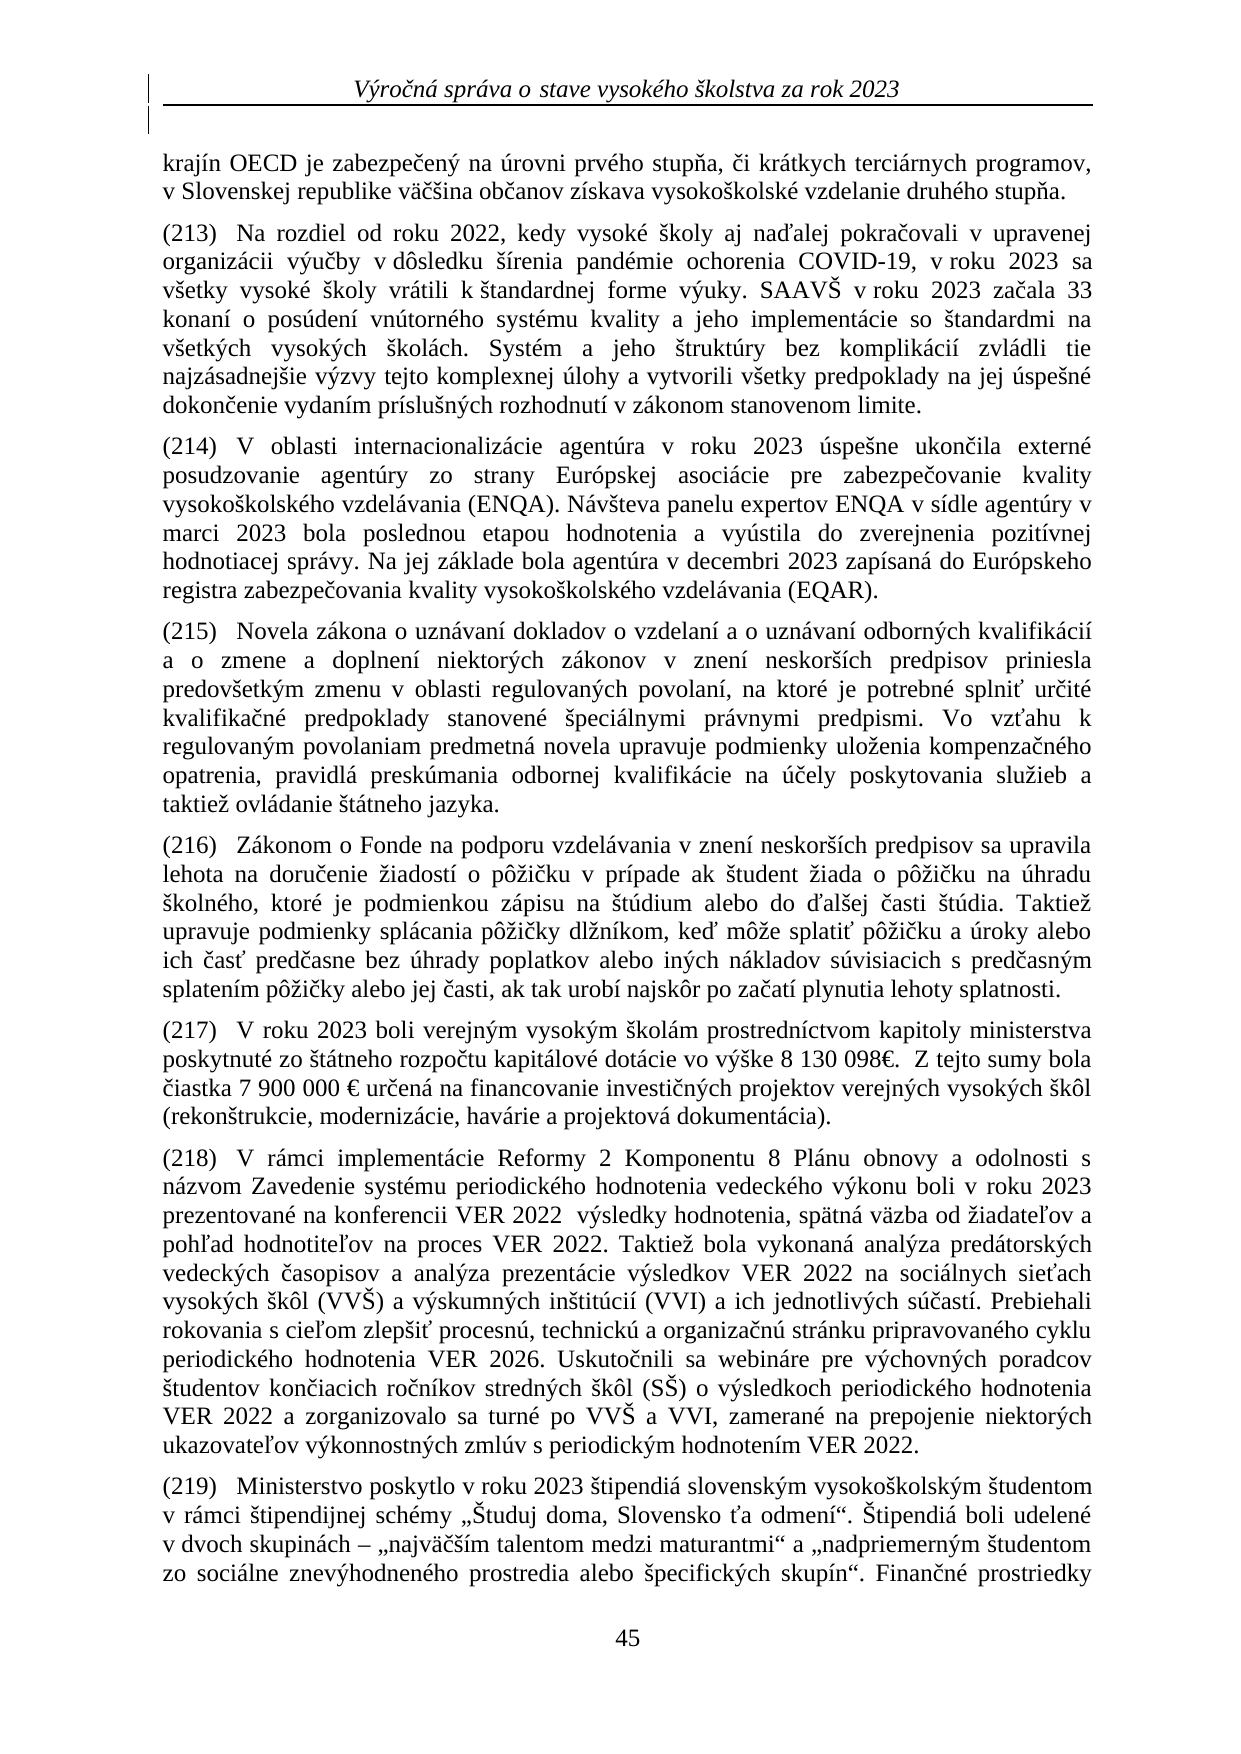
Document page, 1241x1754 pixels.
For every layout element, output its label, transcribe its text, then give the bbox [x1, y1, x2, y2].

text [162, 1471, 1093, 1586]
text Zákonom o Fonde na podporu vzdelávania v znení neskorších predpisov sa upravila lehota na doručenie žiadostí o pôžičku v prípade ak študent žiada o pôžičku na úhradu školného, ktoré je podmienkou zápisu na štúdium alebo do ďalšej časti štúdia. Taktiež upravuje podmienky splácania pôžičky dlžníkom, keď môže splatiť pôžičku a úroky alebo ich časť predčasne bez úhrady poplatkov alebo iných nákladov súvisiacich s predčasným splatením pôžičky alebo jej časti, ak tak urobí najskôr po začatí plynutia lehoty splatnosti. [162, 830, 1093, 1003]
text V roku 2023 boli verejným vysokým školám prostredníctvom kapitoly ministerstva poskytnuté zo štátneho rozpočtu kapitálové dotácie vo výške 8 130 098€. Z tejto sumy bola čiastka 7 900 000 € určená na financovanie investičných projektov verejných vysokých škôl (rekonštrukcie, modernizácie, havárie a projektová dokumentácia). [162, 1015, 1093, 1130]
text V rámci implementácie Reformy 2 Komponentu 8 Plánu obnovy a odolnosti s názvom Zavedenie systému periodického hodnotenia vedeckého výkonu boli v roku 2023 prezentované na konferencii VER 2022 výsledky hodnotenia, spätná väzba od žiadateľov a pohľad hodnotiteľov na proces VER 2022. Taktiež bola vykonaná analýza predátorských vedeckých časopisov a analýza prezentácie výsledkov VER 2022 na sociálnych sieťach vysokých škôl (VVŠ) a výskumných inštitúcií (VVI) a ich jednotlivých súčastí. Prebiehali rokovania s cieľom zlepšiť procesnú, technickú a organizačnú stránku pripravovaného cyklu periodického hodnotenia VER 2026. Uskutočnili sa webináre pre výchovných poradcov študentov končiacich ročníkov stredných škôl (SŠ) o výsledkoch periodického hodnotenia VER 2022 a zorganizovalo sa turné po VVŠ a VVI, zamerané na prepojenie niektorých ukazovateľov výkonnostných zmlúv s periodickým hodnotením VER 2022. [162, 1143, 1093, 1459]
text Novela zákona o uznávaní dokladov o vzdelaní a o uznávaní odborných kvalifikácií a o zmene a doplnení niektorých zákonov v znení neskorších predpisov priniesla predovšetkým zmenu v oblasti regulovaných povolaní, na ktoré je potrebné splniť určité kvalifikačné predpoklady stanovené špeciálnymi právnymi predpismi. Vo vzťahu k regulovaným povolaniam predmetná novela upravuje podmienky uloženia kompenzačného opatrenia, pravidlá preskúmania odbornej kvalifikácie na účely poskytovania služieb a taktiež ovládanie štátneho jazyka. [162, 616, 1093, 818]
text V oblasti internacionalizácie agentúra v roku 2023 úspešne ukončila externé posudzovanie agentúry zo strany Európskej asociácie pre zabezpečovanie kvality vysokoškolského vzdelávania (ENQA). Návšteva panelu expertov ENQA v sídle agentúry v marci 2023 bola poslednou etapou hodnotenia a vyústila do zverejnenia pozitívnej hodnotiacej správy. Na jej základe bola agentúra v decembri 2023 zapísaná do Európskeho registra zabezpečovania kvality vysokoškolského vzdelávania (EQAR). [162, 431, 1093, 604]
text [162, 148, 1093, 205]
text Na rozdiel od roku 2022, kedy vysoké školy aj naďalej pokračovali v upravenej organizácii výučby v dôsledku šírenia pandémie ochorenia COVID-19, v roku 2023 sa všetky vysoké školy vrátili k štandardnej forme výuky. SAAVŠ v roku 2023 začala 33 konaní o posúdení vnútorného systému kvality a jeho implementácie so štandardmi na všetkých vysokých školách. Systém a jeho štruktúry bez komplikácií zvládli tie najzásadnejšie výzvy tejto komplexnej úlohy a vytvorili všetky predpoklady na jej úspešné dokončenie vydaním príslušných rozhodnutí v zákonom stanovenom limite. [162, 218, 1093, 419]
